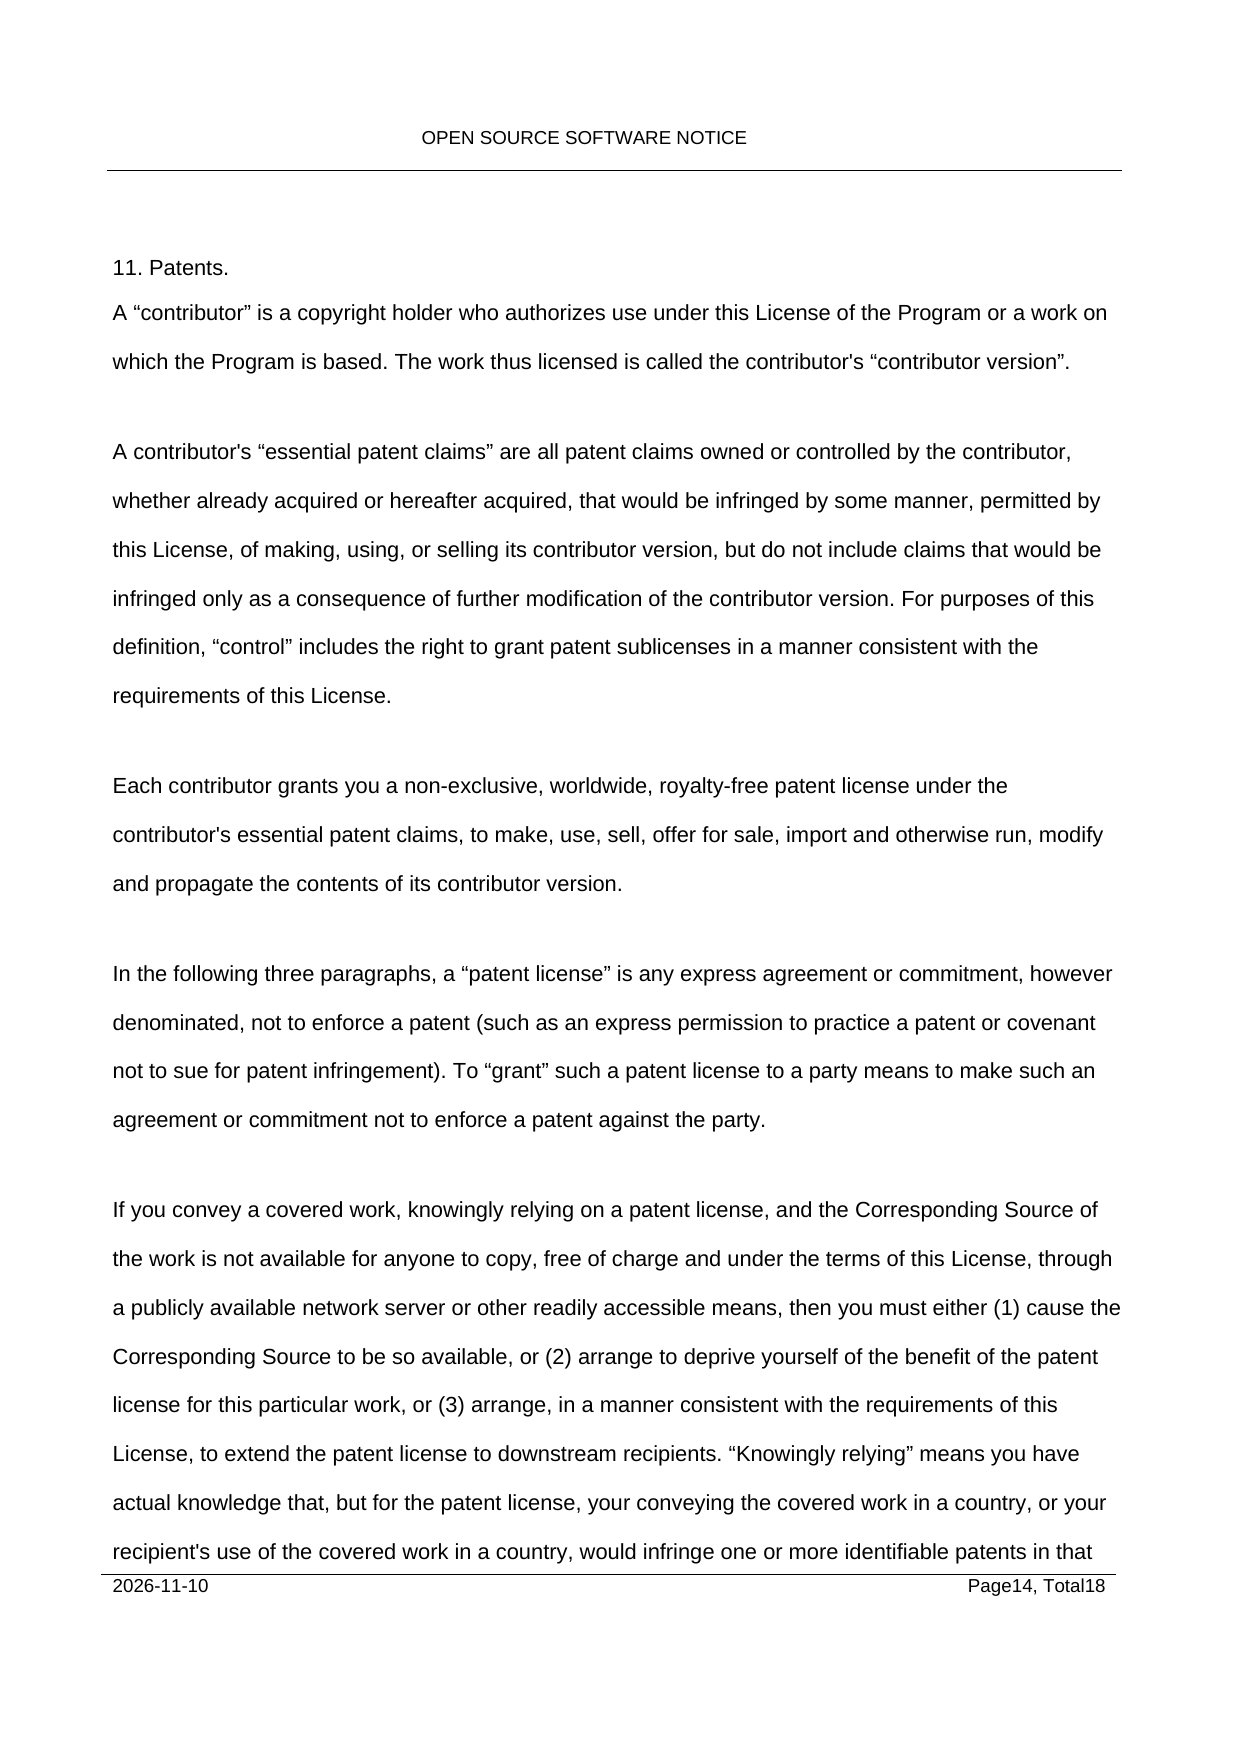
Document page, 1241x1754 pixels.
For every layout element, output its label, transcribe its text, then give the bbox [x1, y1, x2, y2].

text Each contributor grants you a non-exclusive, worldwide, royalty-free patent license under the contributor's essential patent claims, to make, use, sell, offer for sale, import and otherwise run, modify and propagate the contents of its contributor version. [112, 769, 1128, 899]
text In the following three paragraphs, a “patent license” is any express agreement or commitment, however denominated, not to enforce a patent (such as an express permission to practice a patent or covenant not to sue for patent infringement). To “grant” such a patent license to a party means to make such an agreement or commitment not to enforce a patent against the party. [112, 957, 1128, 1136]
text A “contributor” is a copyright holder who authorizes use under this License of the Program or a work on which the Program is based. The work thus licensed is called the contributor's “contributor version”. [112, 297, 1128, 378]
text 11. Patents. [112, 251, 1128, 284]
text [112, 1194, 1128, 1567]
text A contributor's “essential patent claims” are all patent claims owned or controlled by the contributor, whether already acquired or hereafter acquired, that would be infringed by some manner, permitted by this License, of making, using, or selling its contributor version, but do not include claims that would be infringed only as a consequence of further modification of the contributor version. For purposes of this definition, “control” includes the right to grant patent sublicenses in a manner consistent with the requirements of this License. [112, 436, 1128, 712]
